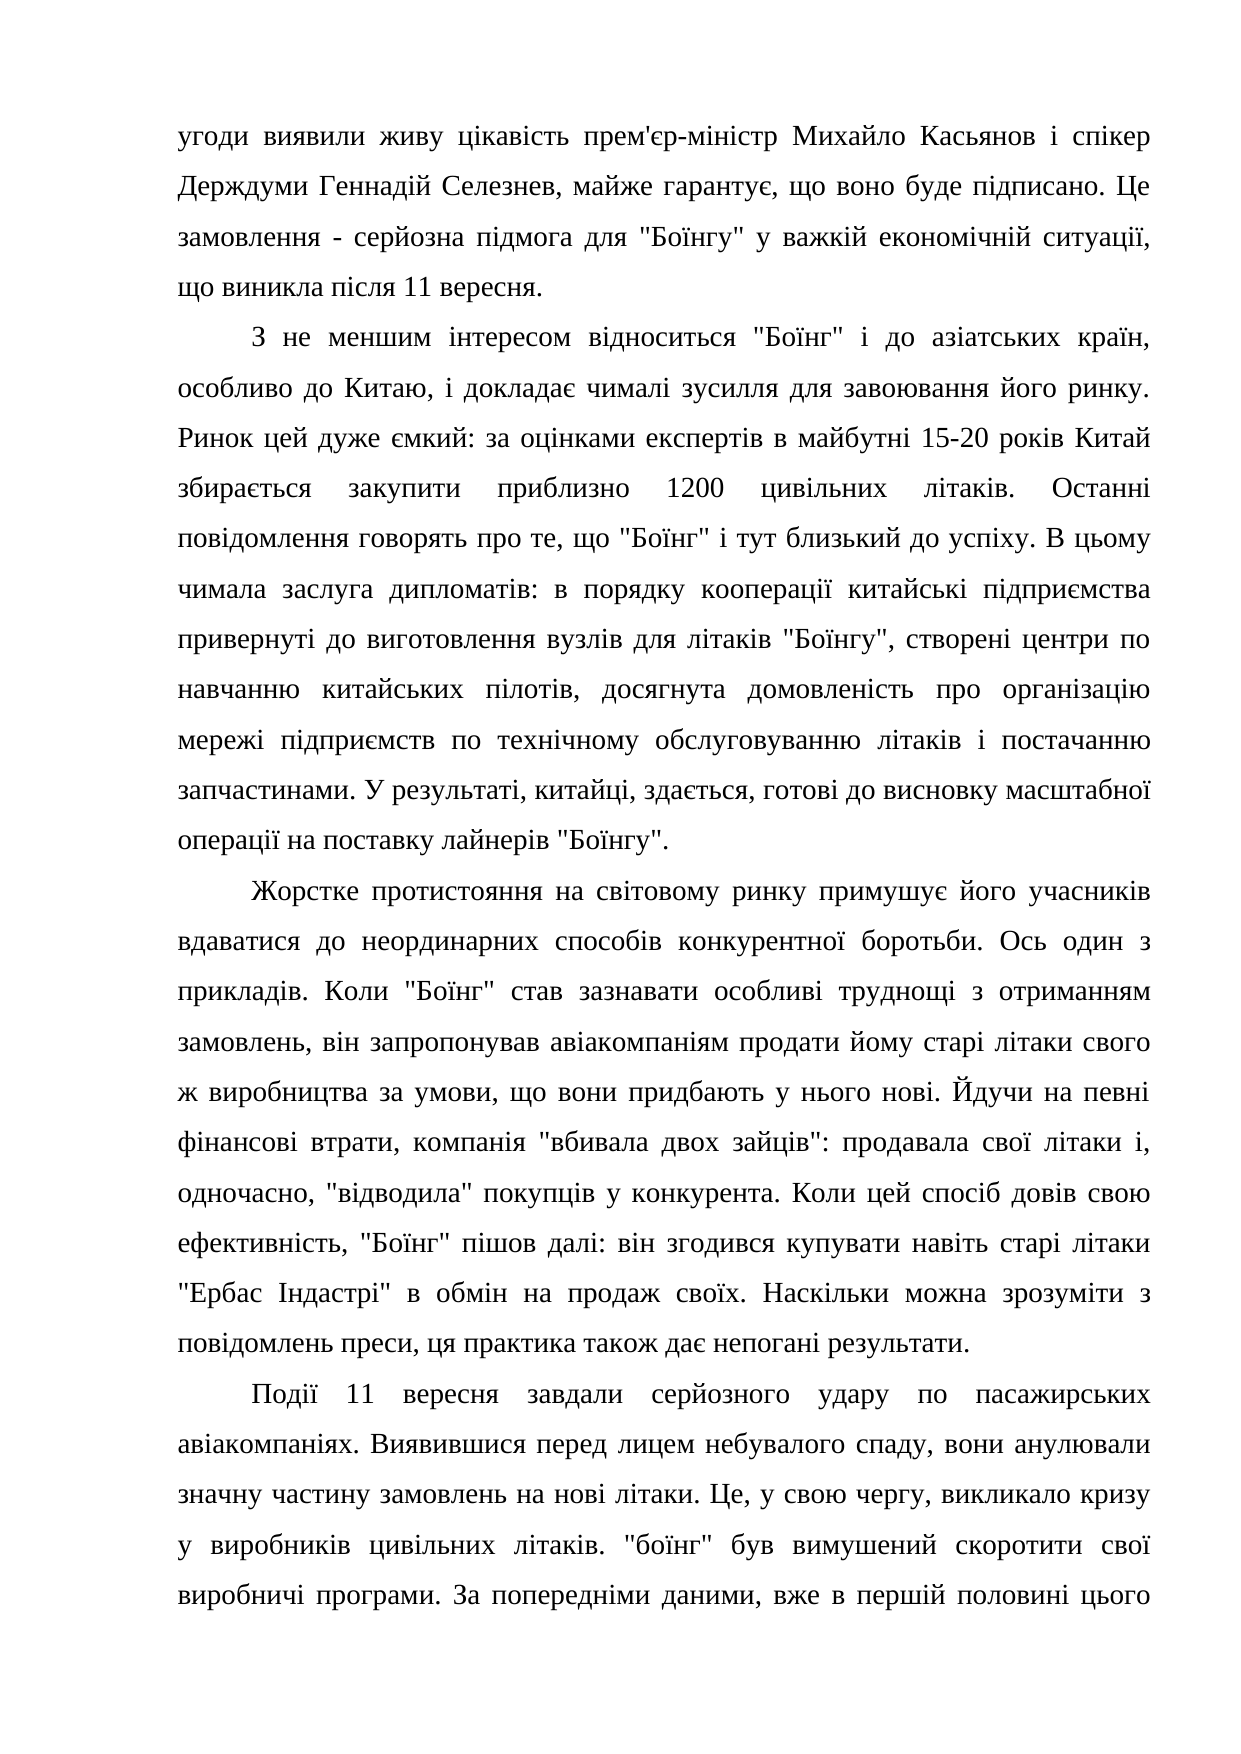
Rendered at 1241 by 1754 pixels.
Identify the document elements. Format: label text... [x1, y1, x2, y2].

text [177, 1376, 1152, 1611]
text З не меншим інтересом відноситься "Боїнг" і до азіатських країн, особливо до Китаю, і докладає чималі зусилля для завоювання його ринку. Ринок цей дуже ємкий: за оцінками експертів в майбутні 15-20 років Китай збирається закупити приблизно 1200 цивільних літаків. Останні повідомлення говорять про те, що "Боїнг" і тут близький до успіху. В цьому чимала заслуга дипломатів: в порядку кооперації китайські підприємства привернуті до виготовлення вузлів для літаків "Боїнгу", створені центри по навчанню китайських пілотів, досягнута домовленість про організацію мережі підприємств по технічному обслуговуванню літаків і постачанню запчастинами. У результаті, китайці, здається, готові до висновку масштабної операції на поставку лайнерів "Боїнгу". [177, 319, 1152, 856]
text Жорстке протистояння на світовому ринку примушує його учасників вдаватися до неординарних способів конкурентної боротьби. Ось один з прикладів. Коли "Боїнг" став зазнавати особливі труднощі з отриманням замовлень, він запропонував авіакомпаніям продати йому старі літаки свого ж виробництва за умови, що вони придбають у нього нові. Йдучи на певні фінансові втрати, компанія "вбивала двох зайців": продавала свої літаки і, одночасно, "відводила" покупців у конкурента. Коли цей спосіб довів свою ефективність, "Боїнг" пішов далі: він згодився купувати навіть старі літаки "Ербас Індастрі" в обмін на продаж своїх. Наскільки можна зрозуміти з повідомлень преси, ця практика також дає непогані результати. [177, 873, 1152, 1359]
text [177, 118, 1152, 303]
